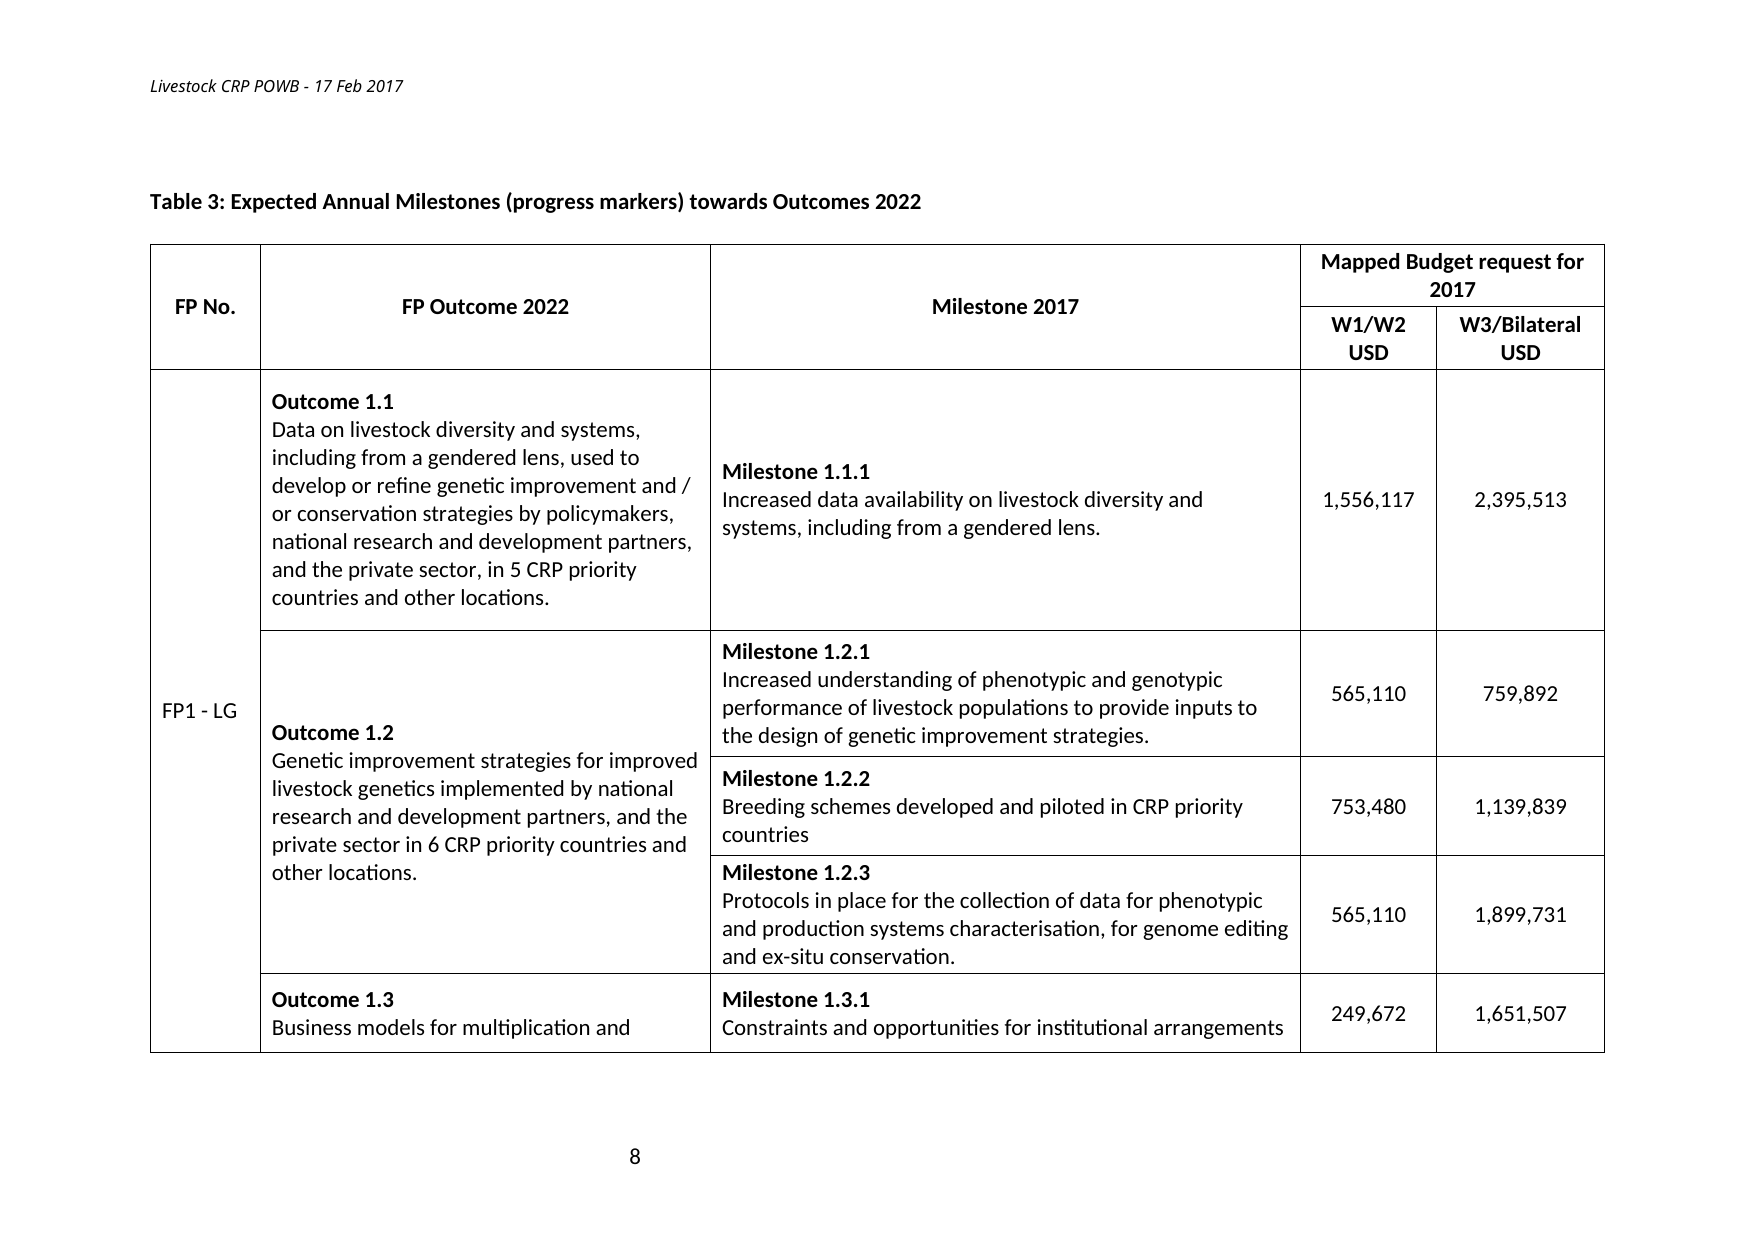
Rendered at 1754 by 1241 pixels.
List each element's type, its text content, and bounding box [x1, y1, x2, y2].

table_cell Outcome 1.1 Data on livestock diversity and systems, including from a gendered lens, used to develop or refine genetic improvement and / or conservation strategies by policymakers, national research and development partners, and the private sector, in 5 CRP priority countries and other locations. [261, 370, 710, 629]
table_cell Milestone 1.1.1 Increased data availability on livestock diversity and systems, including from a gendered lens. [711, 370, 1300, 629]
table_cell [711, 974, 1300, 1052]
text Table 3: Expected Annual Milestones (progress markers) towards Outcomes 2022 [150, 187, 1604, 216]
table_cell 249,672 [1301, 974, 1436, 1052]
table_cell 1,651,507 [1437, 974, 1604, 1052]
table_cell Milestone 1.2.1 Increased understanding of phenotypic and genotypic performance of livestock populations to provide inputs to the design of genetic improvement strategies. [711, 631, 1300, 756]
table_cell 1,556,117 [1301, 370, 1436, 629]
table_header FP Outcome 2022 [261, 245, 710, 368]
table_cell 565,110 [1301, 631, 1436, 756]
table_cell W3/Bilateral USD [1437, 307, 1604, 368]
table_cell W1/W2 USD [1301, 307, 1436, 368]
table_cell 759,892 [1437, 631, 1604, 756]
table_cell FP1 - LG [151, 370, 260, 1052]
table_cell 1,139,839 [1437, 757, 1604, 854]
table_cell 565,110 [1301, 856, 1436, 973]
table_cell Milestone 1.2.2 Breeding schemes developed and piloted in CRP priority countries [711, 757, 1300, 854]
table_cell 753,480 [1301, 757, 1436, 854]
table_header Milestone 2017 [711, 245, 1300, 368]
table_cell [261, 974, 710, 1052]
table_header FP No. [151, 245, 260, 368]
table_cell Outcome 1.2 Genetic improvement strategies for improved livestock genetics implemented by national research and development partners, and the private sector in 6 CRP priority countries and other locations. [261, 631, 710, 973]
table_cell 1,899,731 [1437, 856, 1604, 973]
table_header Mapped Budget request for 2017 [1301, 245, 1604, 306]
table_cell 2,395,513 [1437, 370, 1604, 629]
table_cell Milestone 1.2.3 Protocols in place for the collection of data for phenotypic and production systems characterisation, for genome editing and ex-situ conservation. [711, 856, 1300, 973]
